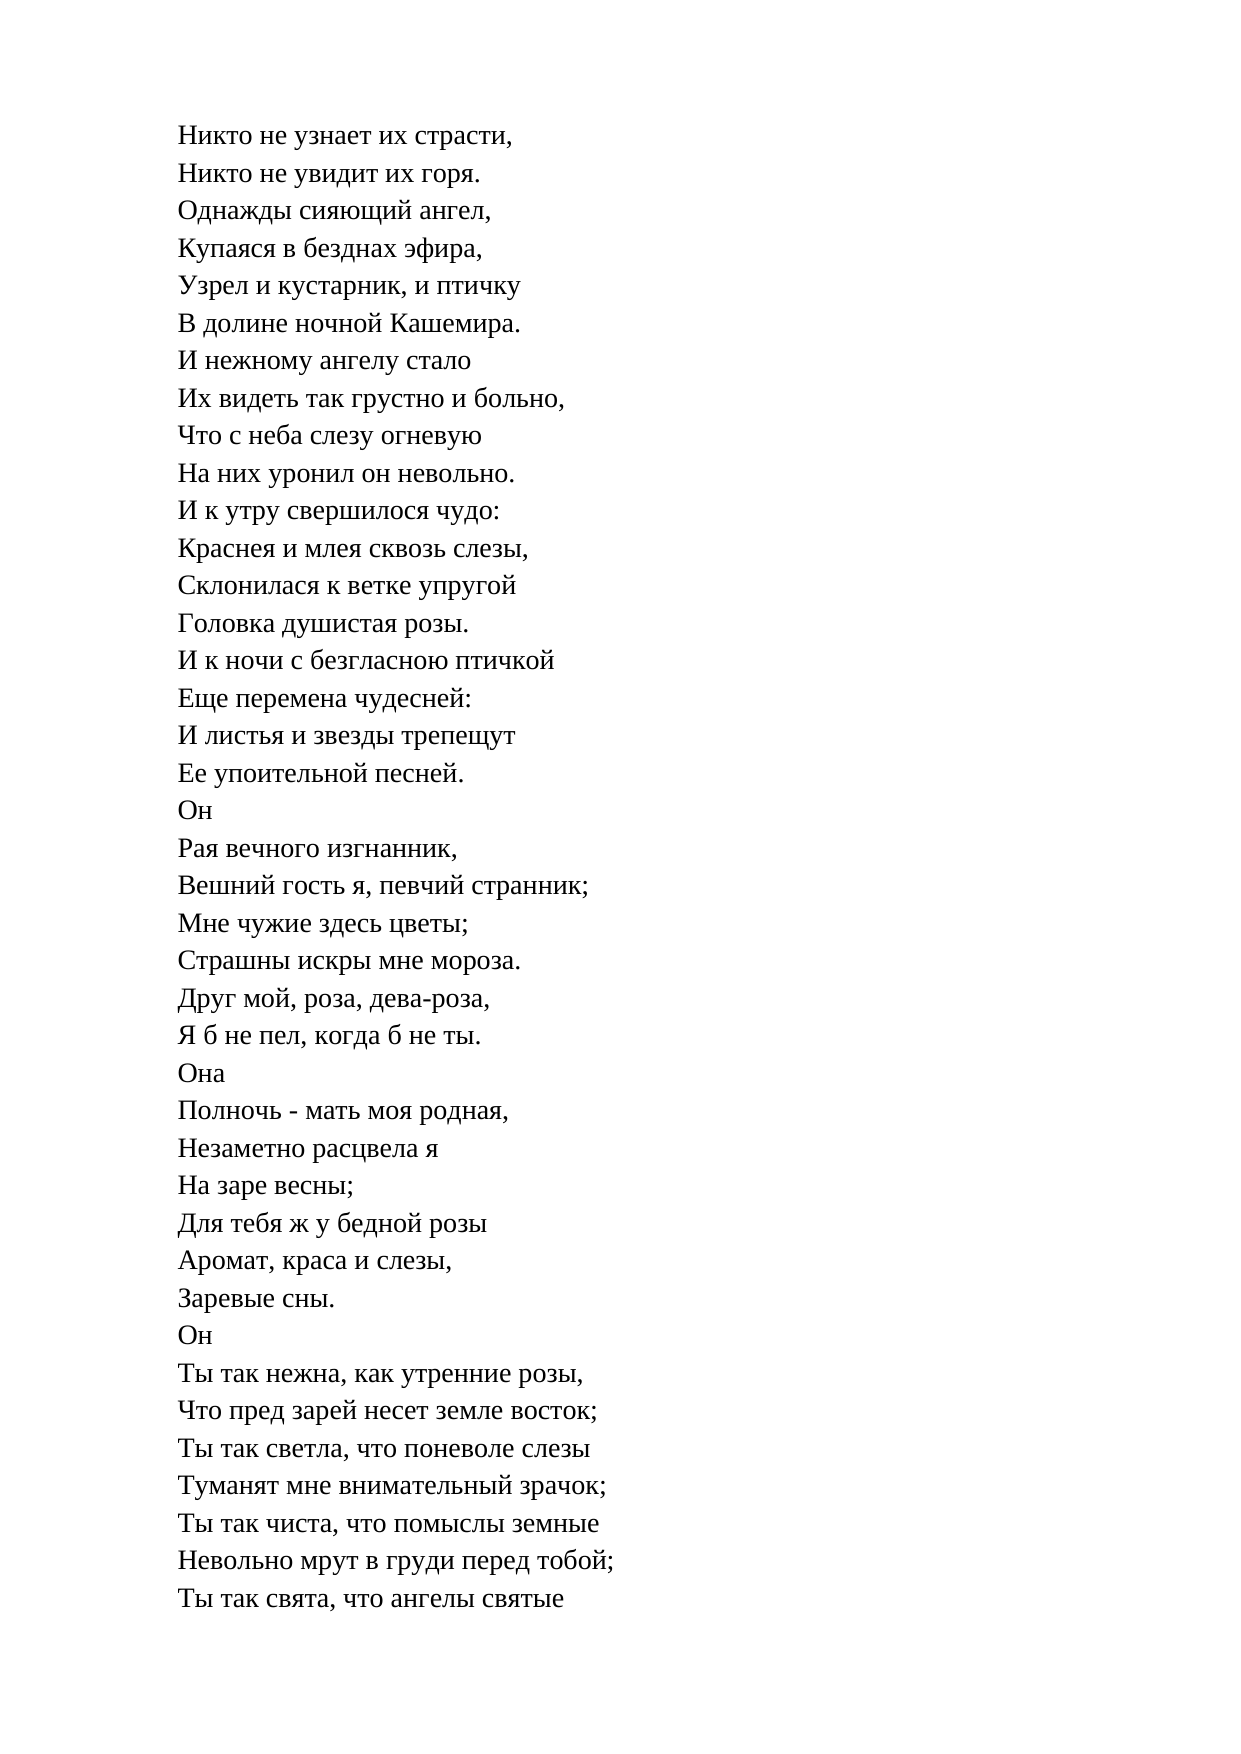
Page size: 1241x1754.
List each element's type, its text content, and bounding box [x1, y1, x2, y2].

text Вешний гость я, певчий странник; [177, 868, 1152, 901]
text Друг мой, роза, дева-роза, [177, 981, 1152, 1013]
text Однажды сияющий ангел, [177, 193, 1152, 226]
text Ты так светла, что поневоле слезы [177, 1431, 1152, 1463]
text В долине ночной Кашемира. [177, 306, 1152, 338]
text И к ночи с безгласною птичкой [177, 643, 1152, 676]
text Ее упоительной песней. [177, 756, 1152, 788]
text Мне чужие здесь цветы; [177, 906, 1152, 938]
text Что пред зарей несет земле восток; [177, 1393, 1152, 1426]
text Заревые сны. [177, 1281, 1152, 1313]
text Еще перемена чудесней: [177, 681, 1152, 713]
text Узрел и кустарник, и птичку [177, 268, 1152, 301]
text Он [177, 793, 1152, 826]
text Он [177, 1318, 1152, 1351]
text Незаметно расцвела я [177, 1131, 1152, 1163]
text Полночь - мать моя родная, [177, 1093, 1152, 1126]
text Купаяся в безднах эфира, [177, 231, 1152, 263]
text И нежному ангелу стало [177, 343, 1152, 376]
text Их видеть так грустно и больно, [177, 381, 1152, 413]
text Что с неба слезу огневую [177, 418, 1152, 451]
text Рая вечного изгнанник, [177, 831, 1152, 863]
text Склонилася к ветке упругой [177, 568, 1152, 601]
text Ты так чиста, что помыслы земные [177, 1506, 1152, 1538]
text Туманят мне внимательный зрачок; [177, 1468, 1152, 1501]
text Головка душистая розы. [177, 606, 1152, 638]
text Ты так свята, что ангелы святые [177, 1581, 1152, 1613]
text На заре весны; [177, 1168, 1152, 1201]
text Аромат, краса и слезы, [177, 1243, 1152, 1276]
text Никто не увидит их горя. [177, 156, 1152, 188]
text Краснея и млея сквозь слезы, [177, 531, 1152, 563]
text На них уронил он невольно. [177, 456, 1152, 488]
text Никто не узнает их страсти, [177, 118, 1152, 151]
text Для тебя ж у бедной розы [177, 1206, 1152, 1238]
text Невольно мрут в груди перед тобой; [177, 1543, 1152, 1576]
text Я б не пел, когда б не ты. [177, 1018, 1152, 1051]
text И к утру свершилося чудо: [177, 493, 1152, 526]
text Страшны искры мне мороза. [177, 943, 1152, 976]
text Она [177, 1056, 1152, 1088]
text Ты так нежна, как утренние розы, [177, 1356, 1152, 1388]
text И листья и звезды трепещут [177, 718, 1152, 751]
